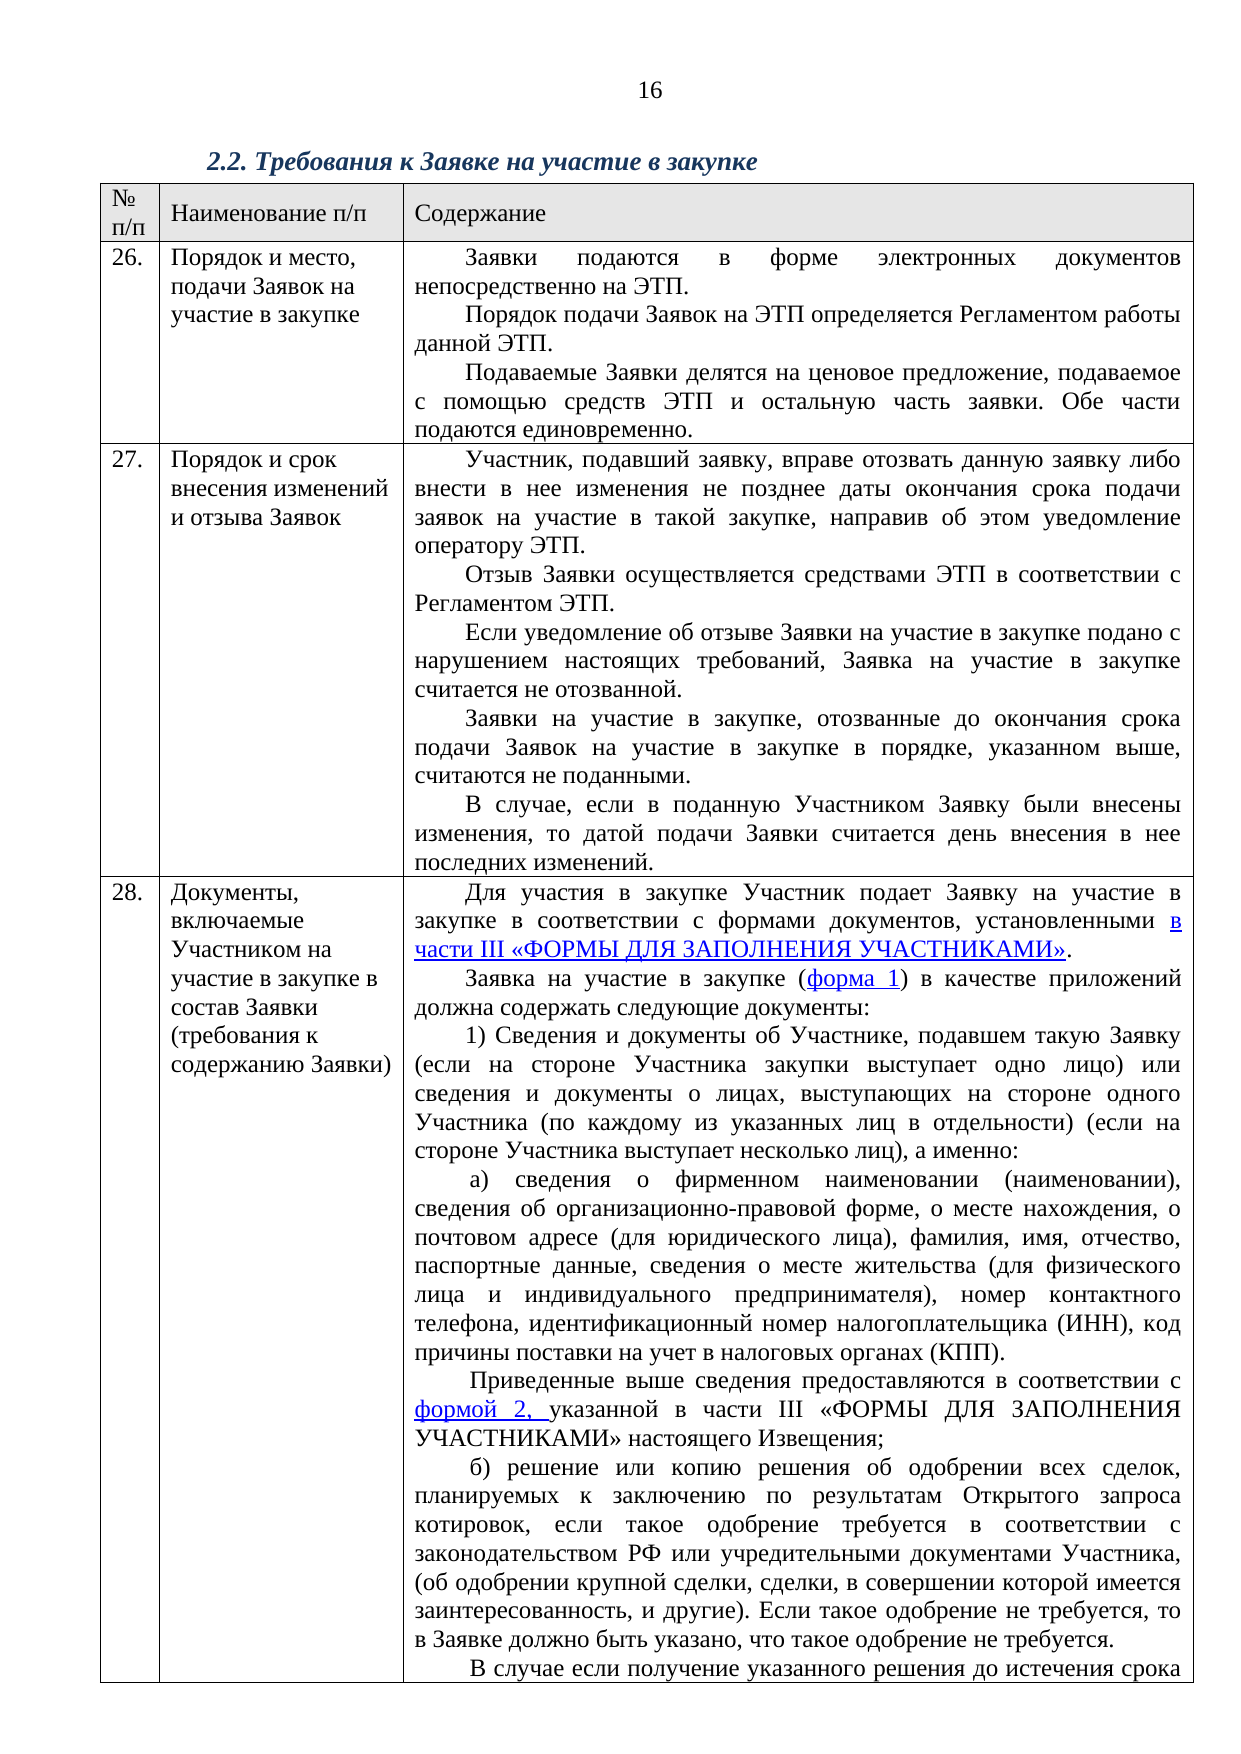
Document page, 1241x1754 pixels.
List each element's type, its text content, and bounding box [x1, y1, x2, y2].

table_header № п/п [101, 184, 159, 241]
table_header Содержание [404, 184, 1193, 241]
table_cell Порядок и срок внесения изменений и отзыва Заявок [160, 444, 403, 876]
table_cell [101, 242, 159, 443]
table_cell Участник, подавший заявку, вправе отозвать данную заявку либо внести в нее изменения не позднее даты окончания срока подачи заявок на участие в такой закупке, направив об этом уведомление оператору ЭТП. Отзыв Заявки осуществляется средствами ЭТП в соответствии с Регламентом ЭТП. Если уведомление об отзыве Заявки на участие в закупке подано с нарушением настоящих требований, Заявка на участие в закупке считается не отозванной. Заявки на участие в закупке, отозванные до окончания срока подачи Заявок на участие в закупке в порядке, указанном выше, считаются не поданными. В случае, если в поданную Участником Заявку были внесены изменения, то датой подачи Заявки считается день внесения в нее последних изменений. [404, 444, 1193, 876]
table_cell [160, 877, 403, 1682]
table_header Наименование п/п [160, 184, 403, 241]
table_cell Заявки подаются в форме электронных документов непосредственно на ЭТП. Порядок подачи Заявок на ЭТП определяется Регламентом работы данной ЭТП. Подаваемые Заявки делятся на ценовое предложение, подаваемое с помощью средств ЭТП и остальную часть заявки. Обе части подаются единовременно. [404, 242, 1193, 443]
table_cell [101, 444, 159, 876]
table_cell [404, 877, 1193, 1682]
table_cell Порядок и место, подачи Заявок на участие в закупке [160, 242, 403, 443]
table_cell [101, 877, 159, 1682]
text 2.2. Требования к Заявке на участие в закупке [207, 145, 1181, 176]
